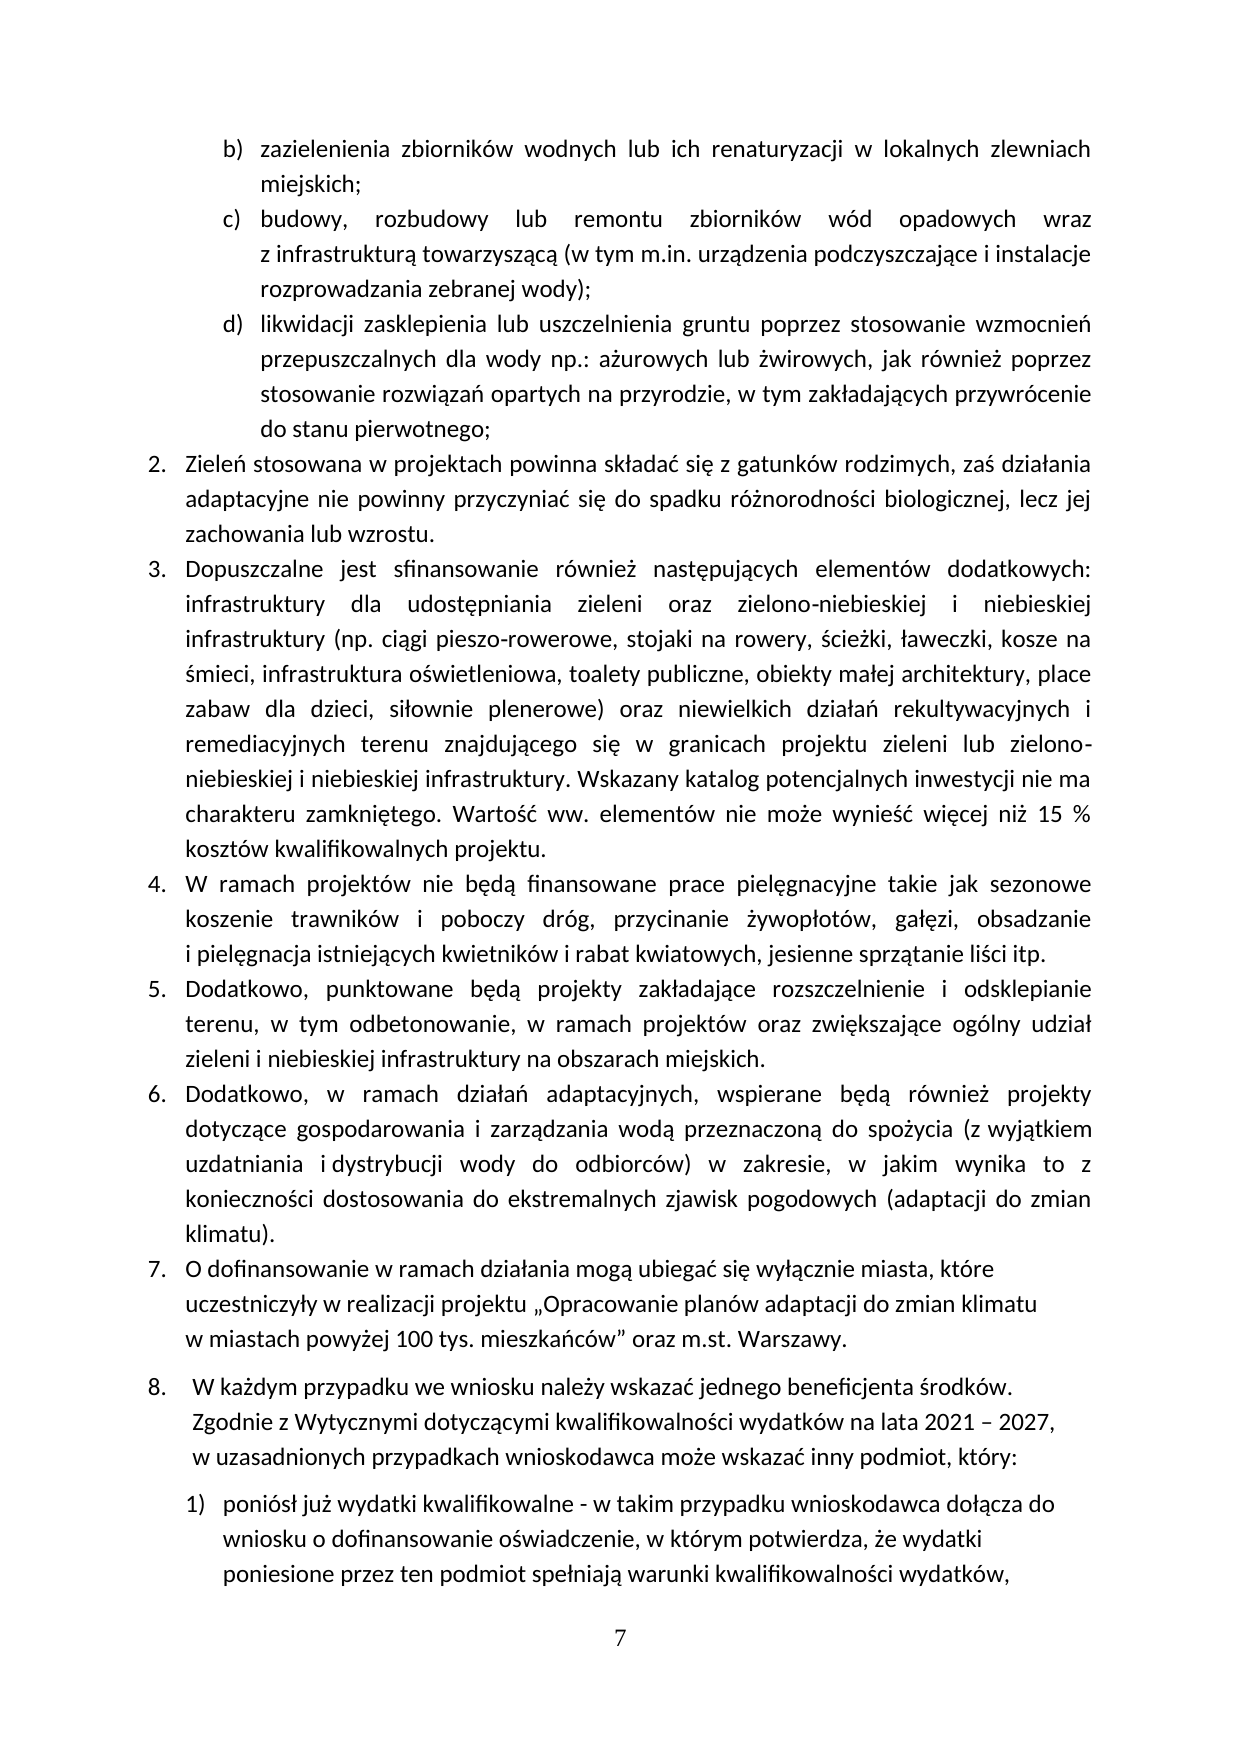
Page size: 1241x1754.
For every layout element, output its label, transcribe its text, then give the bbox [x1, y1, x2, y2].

list likwidacji zasklepienia lub uszczelnienia gruntu poprzez stosowanie wzmocnień przepuszczalnych dla wody np.: ażurowych lub żwirowych, jak również poprzez stosowanie rozwiązań opartych na przyrodzie, w tym zakładających przywrócenie do stanu pierwotnego; [223, 308, 1092, 444]
list W każdym przypadku we wniosku należy wskazać jednego beneficjenta środków. Zgodnie z Wytycznymi dotyczącymi kwalifikowalności wydatków na lata 2021 – 2027, w uzasadnionych przypadkach wnioskodawca może wskazać inny podmiot, który: [148, 1371, 1092, 1471]
list O dofinansowanie w ramach działania mogą ubiegać się wyłącznie miasta, które uczestniczyły w realizacji projektu „Opracowanie planów adaptacji do zmian klimatu w miastach powyżej 100 tys. mieszkańców” oraz m.st. Warszawy. [148, 1253, 1092, 1354]
list zazielenienia zbiorników wodnych lub ich renaturyzacji w lokalnych zlewniach miejskich; [223, 133, 1092, 199]
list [185, 1488, 1092, 1589]
list budowy, rozbudowy lub remontu zbiorników wód opadowych wraz z infrastrukturą towarzyszącą (w tym m.in. urządzenia podczyszczające i instalacje rozprowadzania zebranej wody); [223, 203, 1092, 304]
list W ramach projektów nie będą finansowane prace pielęgnacyjne takie jak sezonowe koszenie trawników i poboczy dróg, przycinanie żywopłotów, gałęzi, obsadzanie i pielęgnacja istniejących kwietników i rabat kwiatowych, jesienne sprzątanie liści itp. [148, 868, 1092, 969]
list Zieleń stosowana w projektach powinna składać się z gatunków rodzimych, zaś działania adaptacyjne nie powinny przyczyniać się do spadku różnorodności biologicznej, lecz jej zachowania lub wzrostu. [148, 448, 1092, 549]
list Dodatkowo, w ramach działań adaptacyjnych, wspierane będą również projekty dotyczące gospodarowania i zarządzania wodą przeznaczoną do spożycia (z wyjątkiem uzdatniania i dystrybucji wody do odbiorców) w zakresie, w jakim wynika to z konieczności dostosowania do ekstremalnych zjawisk pogodowych (adaptacji do zmian klimatu). [148, 1078, 1092, 1249]
list Dopuszczalne jest sfinansowanie również następujących elementów dodatkowych: infrastruktury dla udostępniania zieleni oraz zielono‐niebieskiej i niebieskiej infrastruktury (np. ciągi pieszo‐rowerowe, stojaki na rowery, ścieżki, ławeczki, kosze na śmieci, infrastruktura oświetleniowa, toalety publiczne, obiekty małej architektury, place zabaw dla dzieci, siłownie plenerowe) oraz niewielkich działań rekultywacyjnych i remediacyjnych terenu znajdującego się w granicach projektu zieleni lub zielono‐niebieskiej i niebieskiej infrastruktury. Wskazany katalog potencjalnych inwestycji nie ma charakteru zamkniętego. Wartość ww. elementów nie może wynieść więcej niż 15 % kosztów kwalifikowalnych projektu. [148, 553, 1092, 864]
list Dodatkowo, punktowane będą projekty zakładające rozszczelnienie i odsklepianie terenu, w tym odbetonowanie, w ramach projektów oraz zwiększające ogólny udział zieleni i niebieskiej infrastruktury na obszarach miejskich. [148, 973, 1092, 1074]
